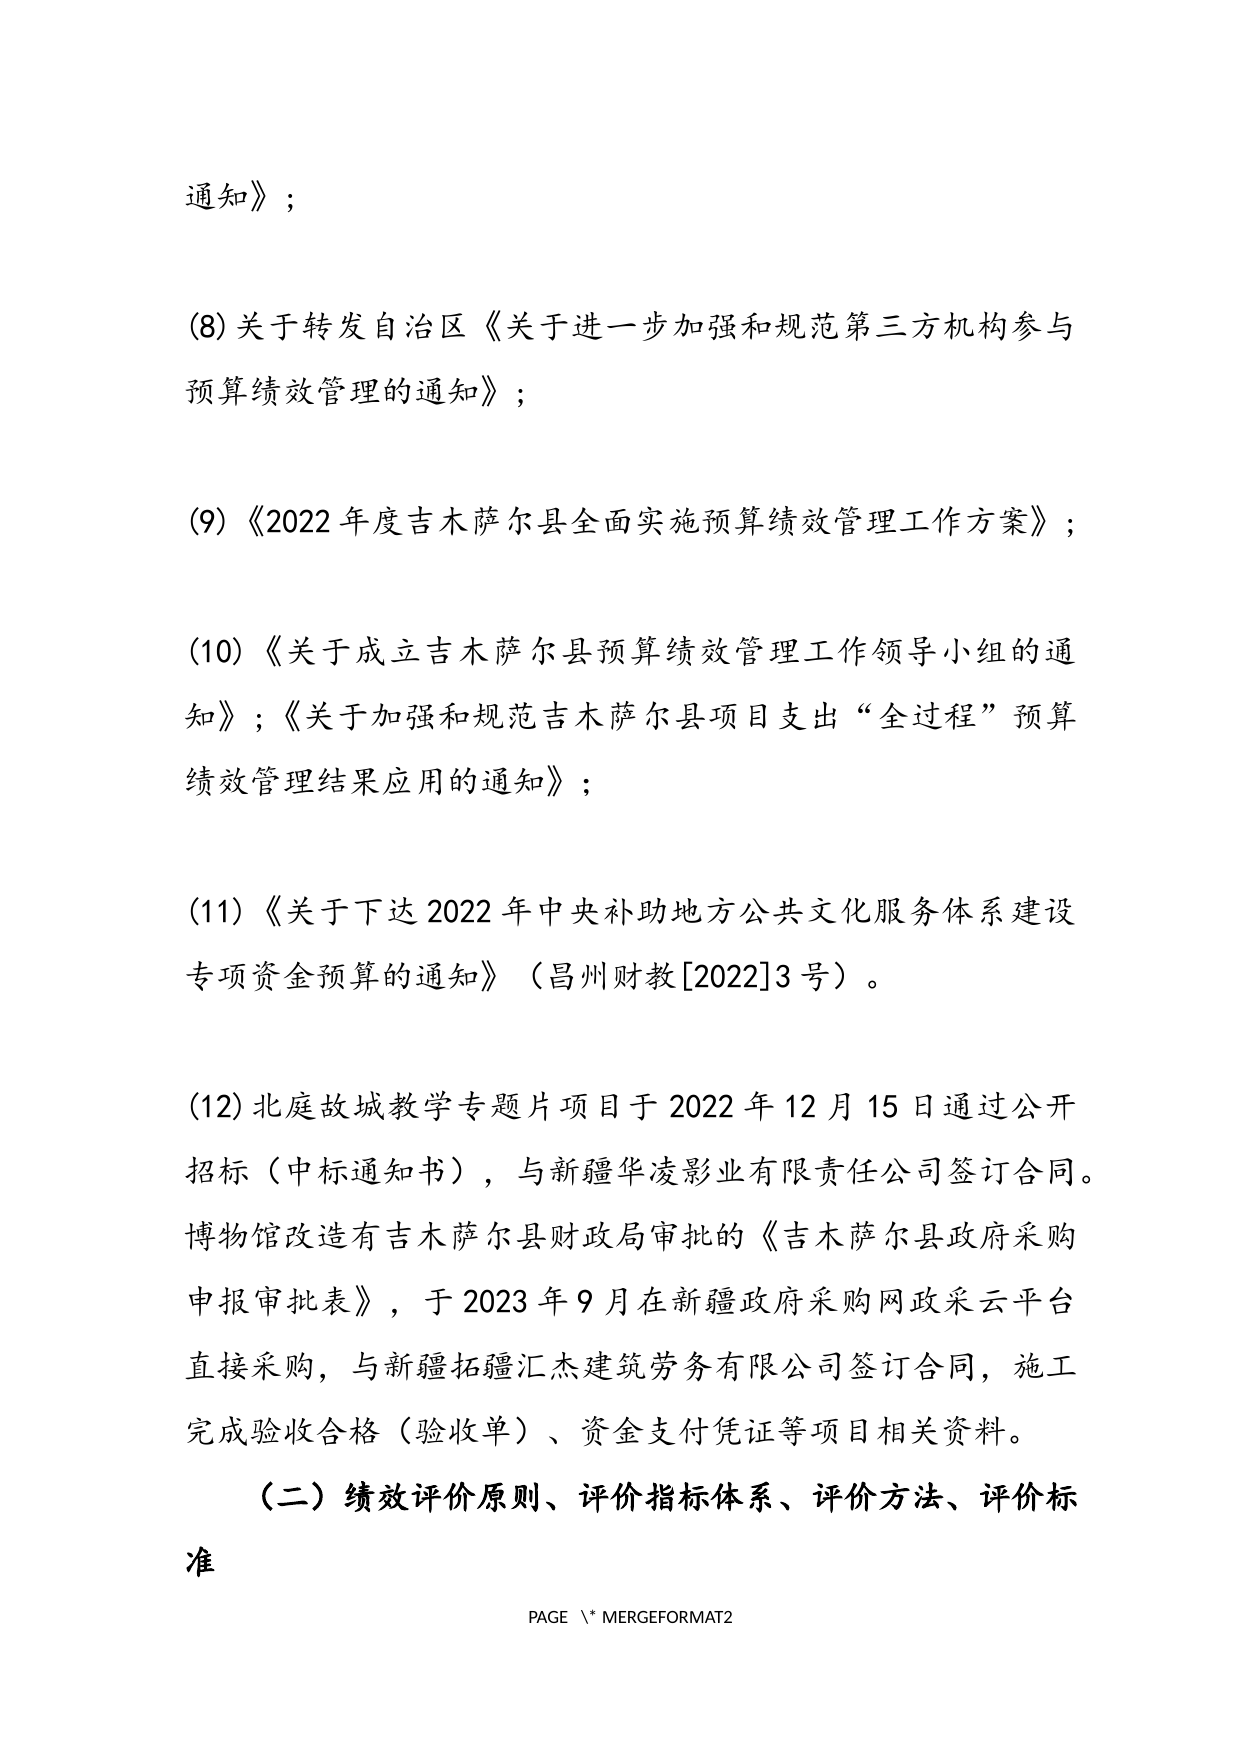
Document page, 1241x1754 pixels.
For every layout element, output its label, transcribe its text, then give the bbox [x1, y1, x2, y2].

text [183, 162, 1078, 1462]
text （二）绩效评价原则、评价指标体系、评价方法、评价标准 [183, 1462, 1078, 1592]
